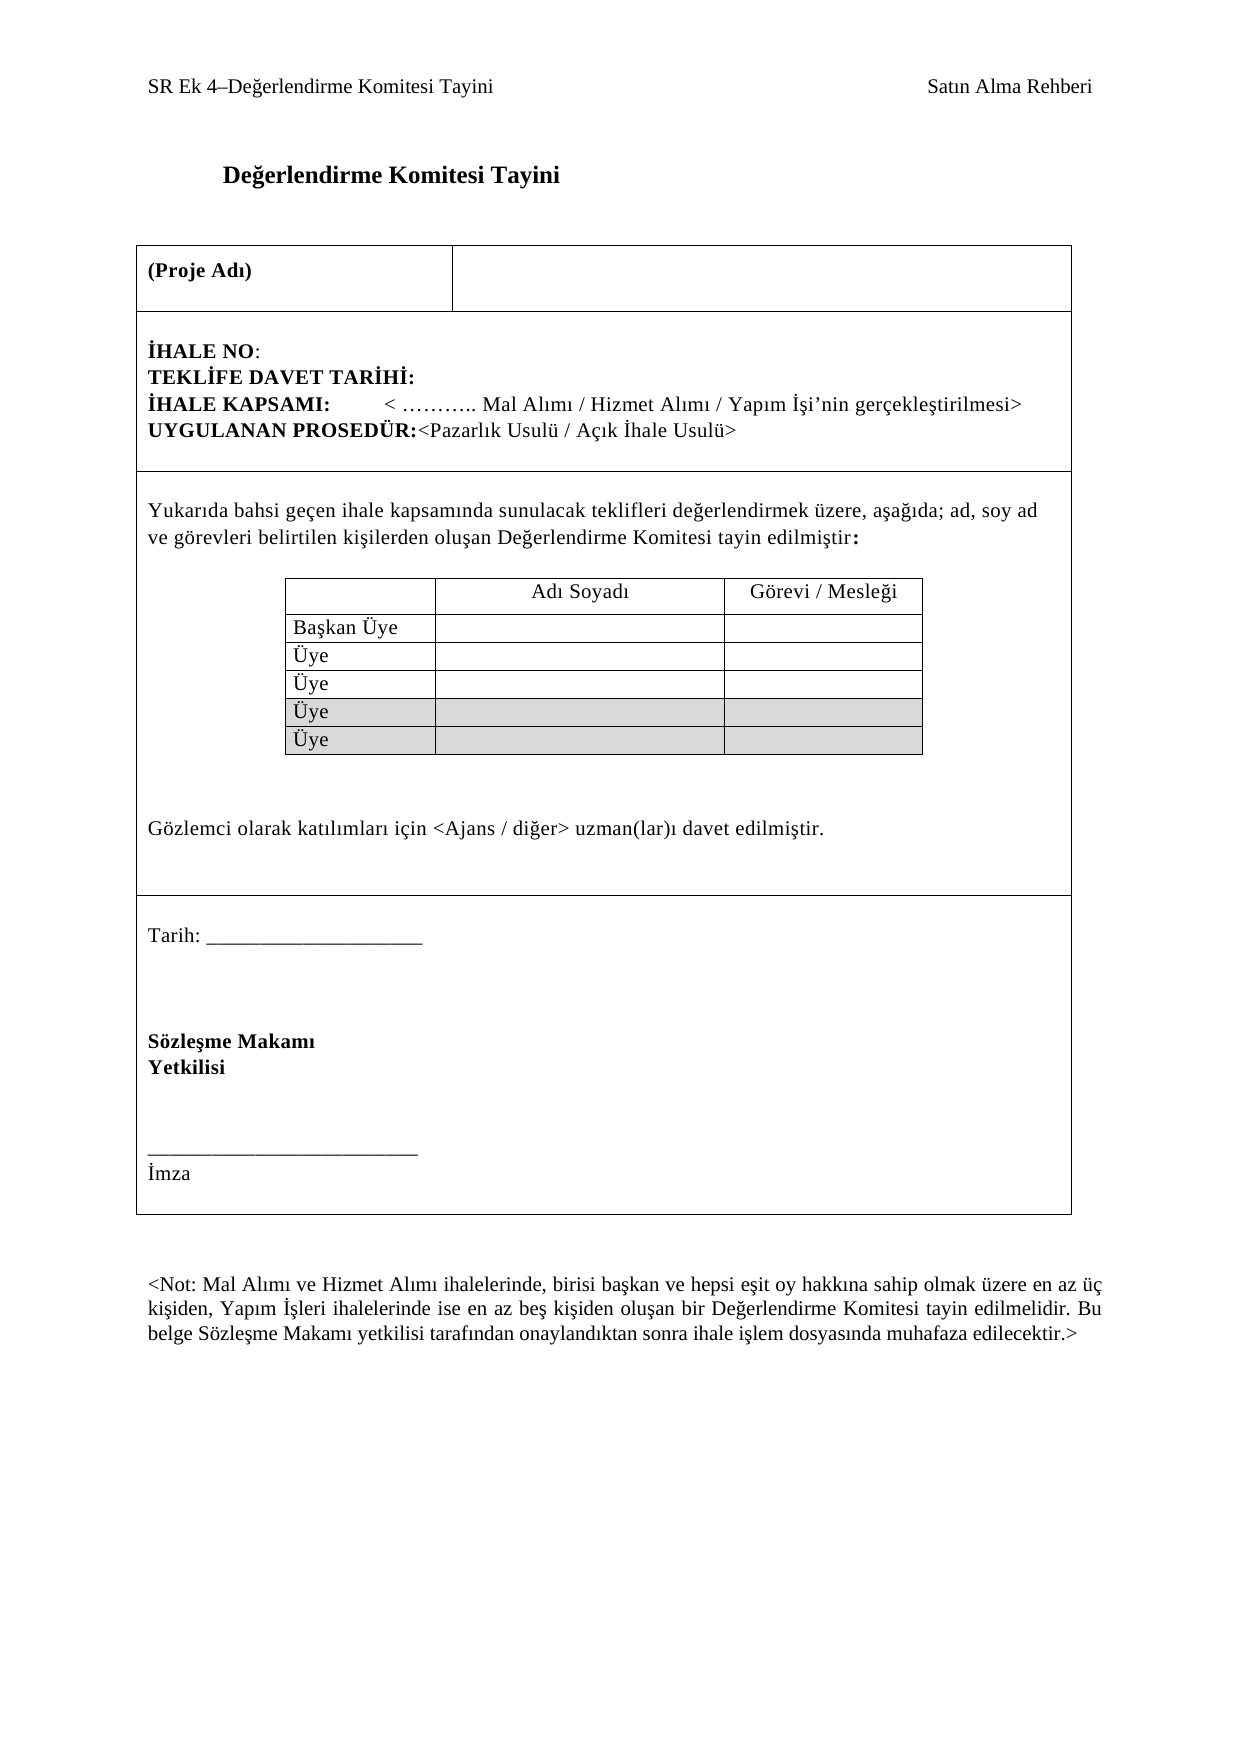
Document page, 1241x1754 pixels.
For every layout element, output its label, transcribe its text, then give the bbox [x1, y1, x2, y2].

text <Not: Mal Alımı ve Hizmet Alımı ihalelerinde, birisi başkan ve hepsi eşit oy hakkına sahip olmak üzere en az üç kişiden, Yapım İşleri ihalelerinde ise en az beş kişiden oluşan bir Değerlendirme Komitesi tayin edilmelidir. Bu belge Sözleşme Makamı yetkilisi tarafından onaylandıktan sonra ihale işlem dosyasında muhafaza edilecektir.> [148, 1272, 1104, 1344]
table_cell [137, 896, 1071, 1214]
subtitle Değerlendirme Komitesi Tayini [148, 160, 1093, 189]
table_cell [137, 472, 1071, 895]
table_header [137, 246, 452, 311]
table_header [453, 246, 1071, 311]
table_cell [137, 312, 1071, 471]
